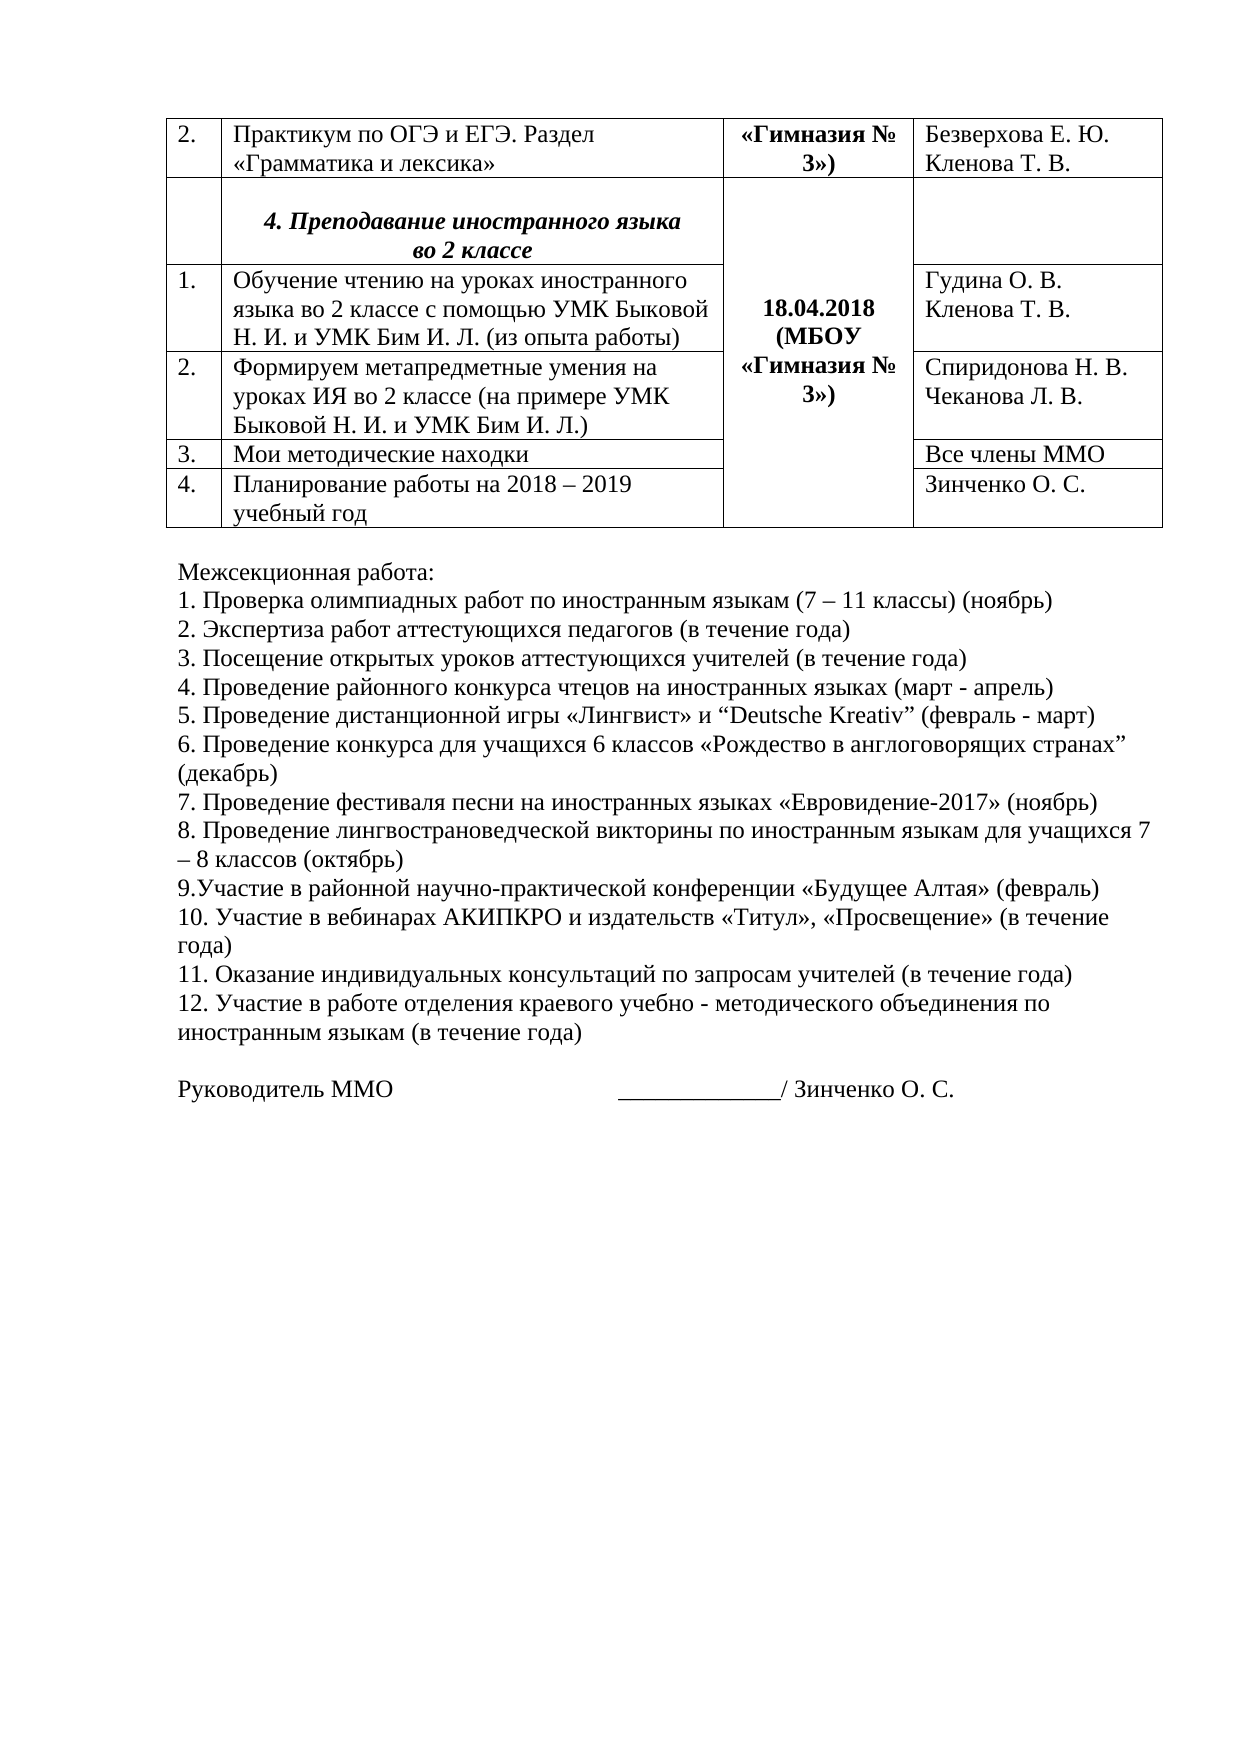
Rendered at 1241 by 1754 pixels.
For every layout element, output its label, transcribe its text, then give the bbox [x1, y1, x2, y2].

table_cell [167, 178, 221, 264]
text 7. Проведение фестиваля песни на иностранных языках «Евровидение-2017» (ноябрь) [177, 787, 1152, 815]
table_cell [914, 178, 1162, 264]
table_cell 3. [167, 440, 221, 468]
text 9.Участие в районной научно-практической конференции «Будущее Алтая» (февраль) [177, 873, 1152, 902]
table_cell Мои методические находки [222, 440, 723, 468]
table_cell Все члены ММО [914, 440, 1162, 468]
table_cell Гудина О. В. Кленова Т. В. [914, 265, 1162, 351]
text 12. Участие в работе отделения краевого учебно - методического объединения по иностранным языкам (в течение года) [177, 988, 1152, 1045]
table_cell 2. [167, 352, 221, 438]
table_cell Обучение чтению на уроках иностранного языка во 2 классе с помощью УМК Быковой Н. И. и УМК Бим И. Л. (из опыта работы) [222, 265, 723, 351]
text 8. Проведение лингвострановедческой викторины по иностранным языкам для учащихся 7 – 8 классов (октябрь) [177, 815, 1152, 873]
table_cell Планирование работы на 2018 – 2019 учебный год [222, 469, 723, 527]
table_cell 1. [167, 265, 221, 351]
text 3. Посещение открытых уроков аттестующихся учителей (в течение года) [177, 643, 1152, 672]
table_cell 2. [167, 119, 221, 177]
table_cell Зинченко О. С. [914, 469, 1162, 527]
table_cell 4. [167, 469, 221, 527]
text 6. Проведение конкурса для учащихся 6 классов «Рождество в англоговорящих странах” (декабрь) [177, 729, 1152, 787]
text 1. Проверка олимпиадных работ по иностранным языкам (7 – 11 классы) (ноябрь) [177, 585, 1152, 614]
text 5. Проведение дистанционной игры «Лингвист» и “Deutsche Kreativ” (февраль - март) [177, 700, 1152, 729]
text 10. Участие в вебинарах АКИПКРО и издательств «Титул», «Просвещение» (в течение года) [177, 902, 1152, 959]
table_cell 18.04.2018 (МБОУ «Гимназия № 3») [724, 178, 913, 527]
table_cell Спиридонова Н. В. Чеканова Л. В. [914, 352, 1162, 438]
table_cell Практикум по ОГЭ и ЕГЭ. Раздел «Грамматика и лексика» [222, 119, 723, 177]
table_cell Формируем метапредметные умения на уроках ИЯ во 2 классе (на примере УМК Быковой Н. И. и УМК Бим И. Л.) [222, 352, 723, 438]
text 2. Экспертиза работ аттестующихся педагогов (в течение года) [177, 614, 1152, 643]
text Руководитель ММО _____________/ Зинченко О. С. [177, 1074, 1152, 1103]
text Межсекционная работа: [177, 557, 1152, 585]
table_cell 4. Преподавание иностранного языка во 2 классе [222, 178, 723, 264]
text 11. Оказание индивидуальных консультаций по запросам учителей (в течение года) [177, 959, 1152, 988]
text 4. Проведение районного конкурса чтецов на иностранных языках (март - апрель) [177, 672, 1152, 700]
table_cell Безверхова Е. Ю. Кленова Т. В. [914, 119, 1162, 177]
